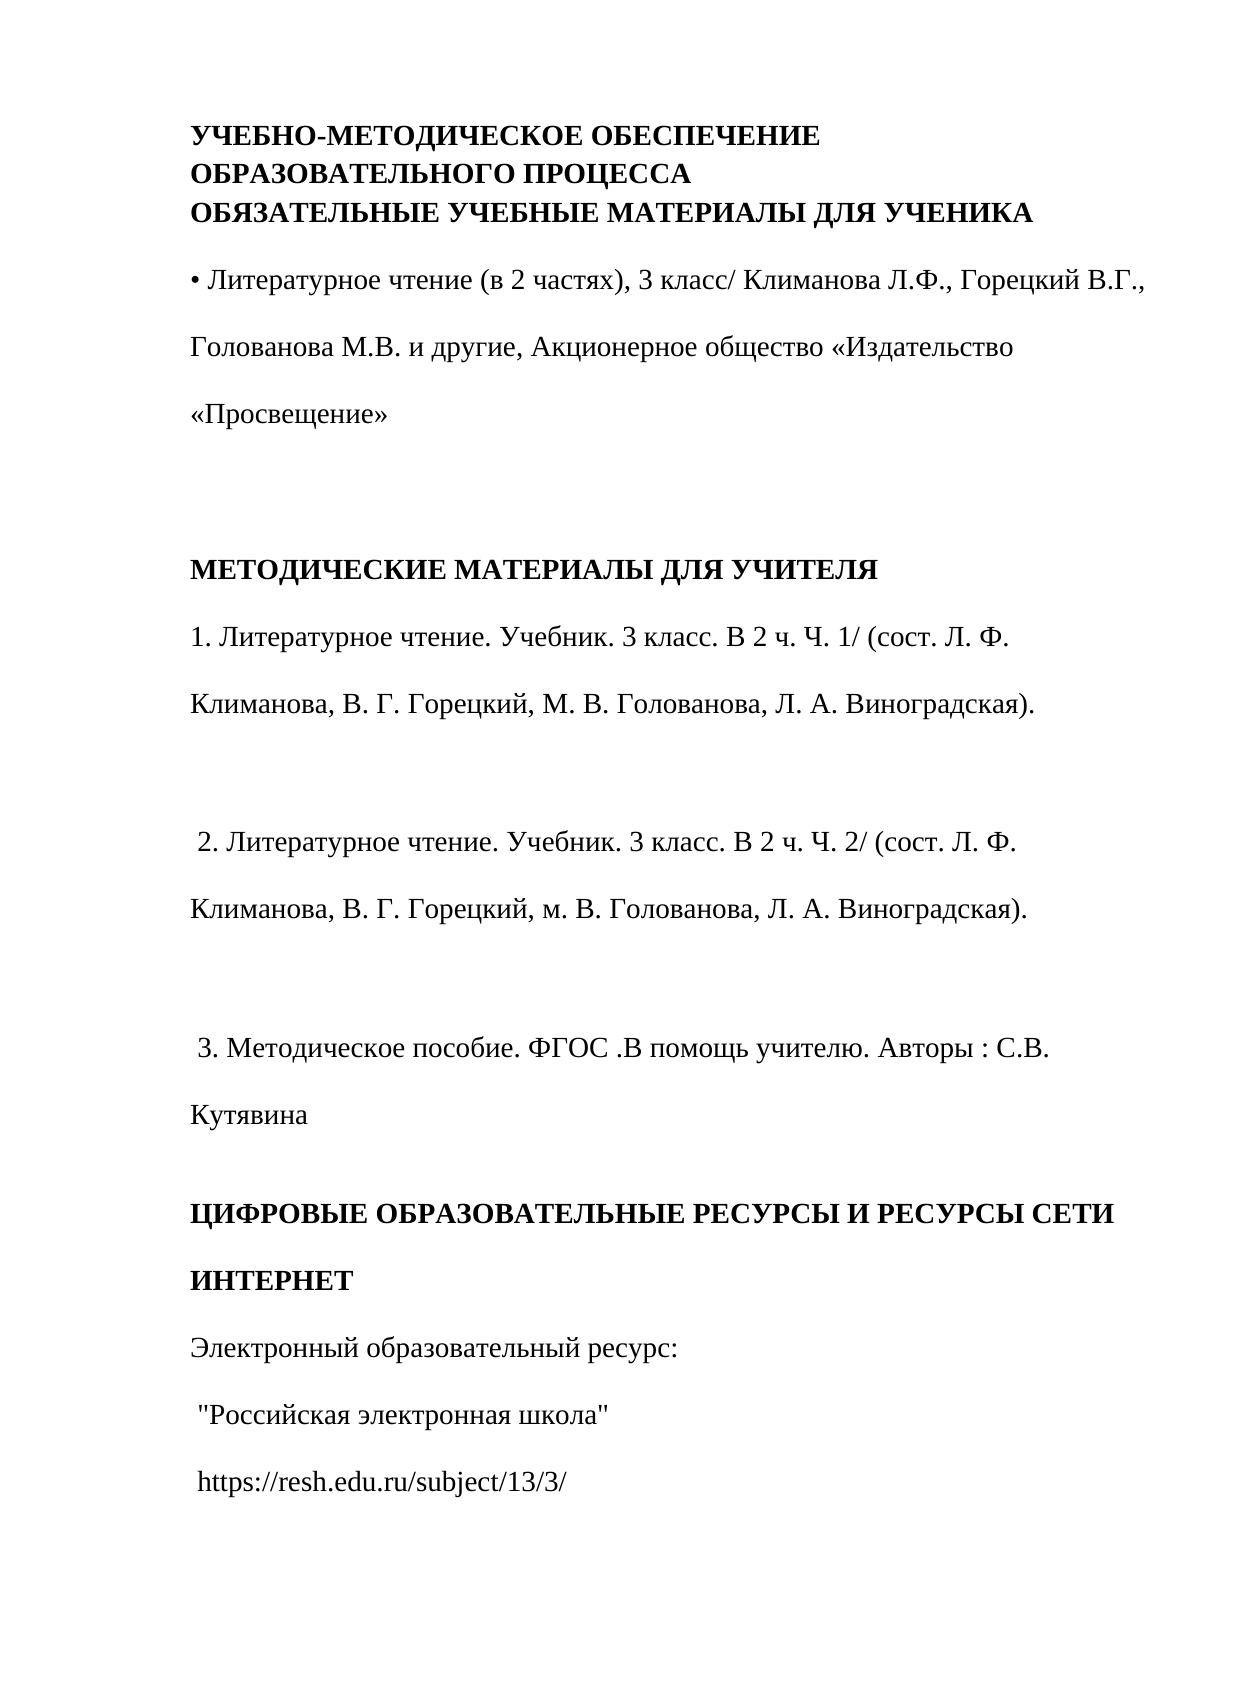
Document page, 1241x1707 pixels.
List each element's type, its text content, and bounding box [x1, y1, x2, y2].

text ОБЯЗАТЕЛЬНЫЕ УЧЕБНЫЕ МАТЕРИАЛЫ ДЛЯ УЧЕНИКА [190, 195, 1152, 229]
text МЕТОДИЧЕСКИЕ МАТЕРИАЛЫ ДЛЯ УЧИТЕЛЯ [190, 552, 1152, 585]
text • Литературное чтение (в 2 частях), 3 класс/ Климанова Л.Ф., Горецкий В.Г., Голованова М.В. и другие, Акционерное общество «Издательство «Просвещение» [190, 262, 1152, 430]
text УЧЕБНО-МЕТОДИЧЕСКОЕ ОБЕСПЕЧЕНИЕ ОБРАЗОВАТЕЛЬНОГО ПРОЦЕССА [190, 118, 1152, 190]
text 1. Литературное чтение. Учебник. 3 класс. В 2 ч. Ч. 1/ (сост. Л. Ф. Климанова, В. Г. Горецкий, М. В. Голованова, Л. А. Виноградская). 2. Литературное чтение. Учебник. 3 класс. В 2 ч. Ч. 2/ (сост. Л. Ф. Климанова, В. Г. Горецкий, м. В. Голованова, Л. А. Виноградская). 3. Методическое пособие. ФГОС .В помощь учителю. Авторы : С.В. Кутявина [190, 619, 1152, 1130]
text Электронный образовательный ресурс: "Российская электронная школа" https://resh.edu.ru/subject/13/3/ [190, 1330, 1152, 1498]
text ЦИФРОВЫЕ ОБРАЗОВАТЕЛЬНЫЕ РЕСУРСЫ И РЕСУРСЫ СЕТИ ИНТЕРНЕТ [190, 1196, 1152, 1297]
